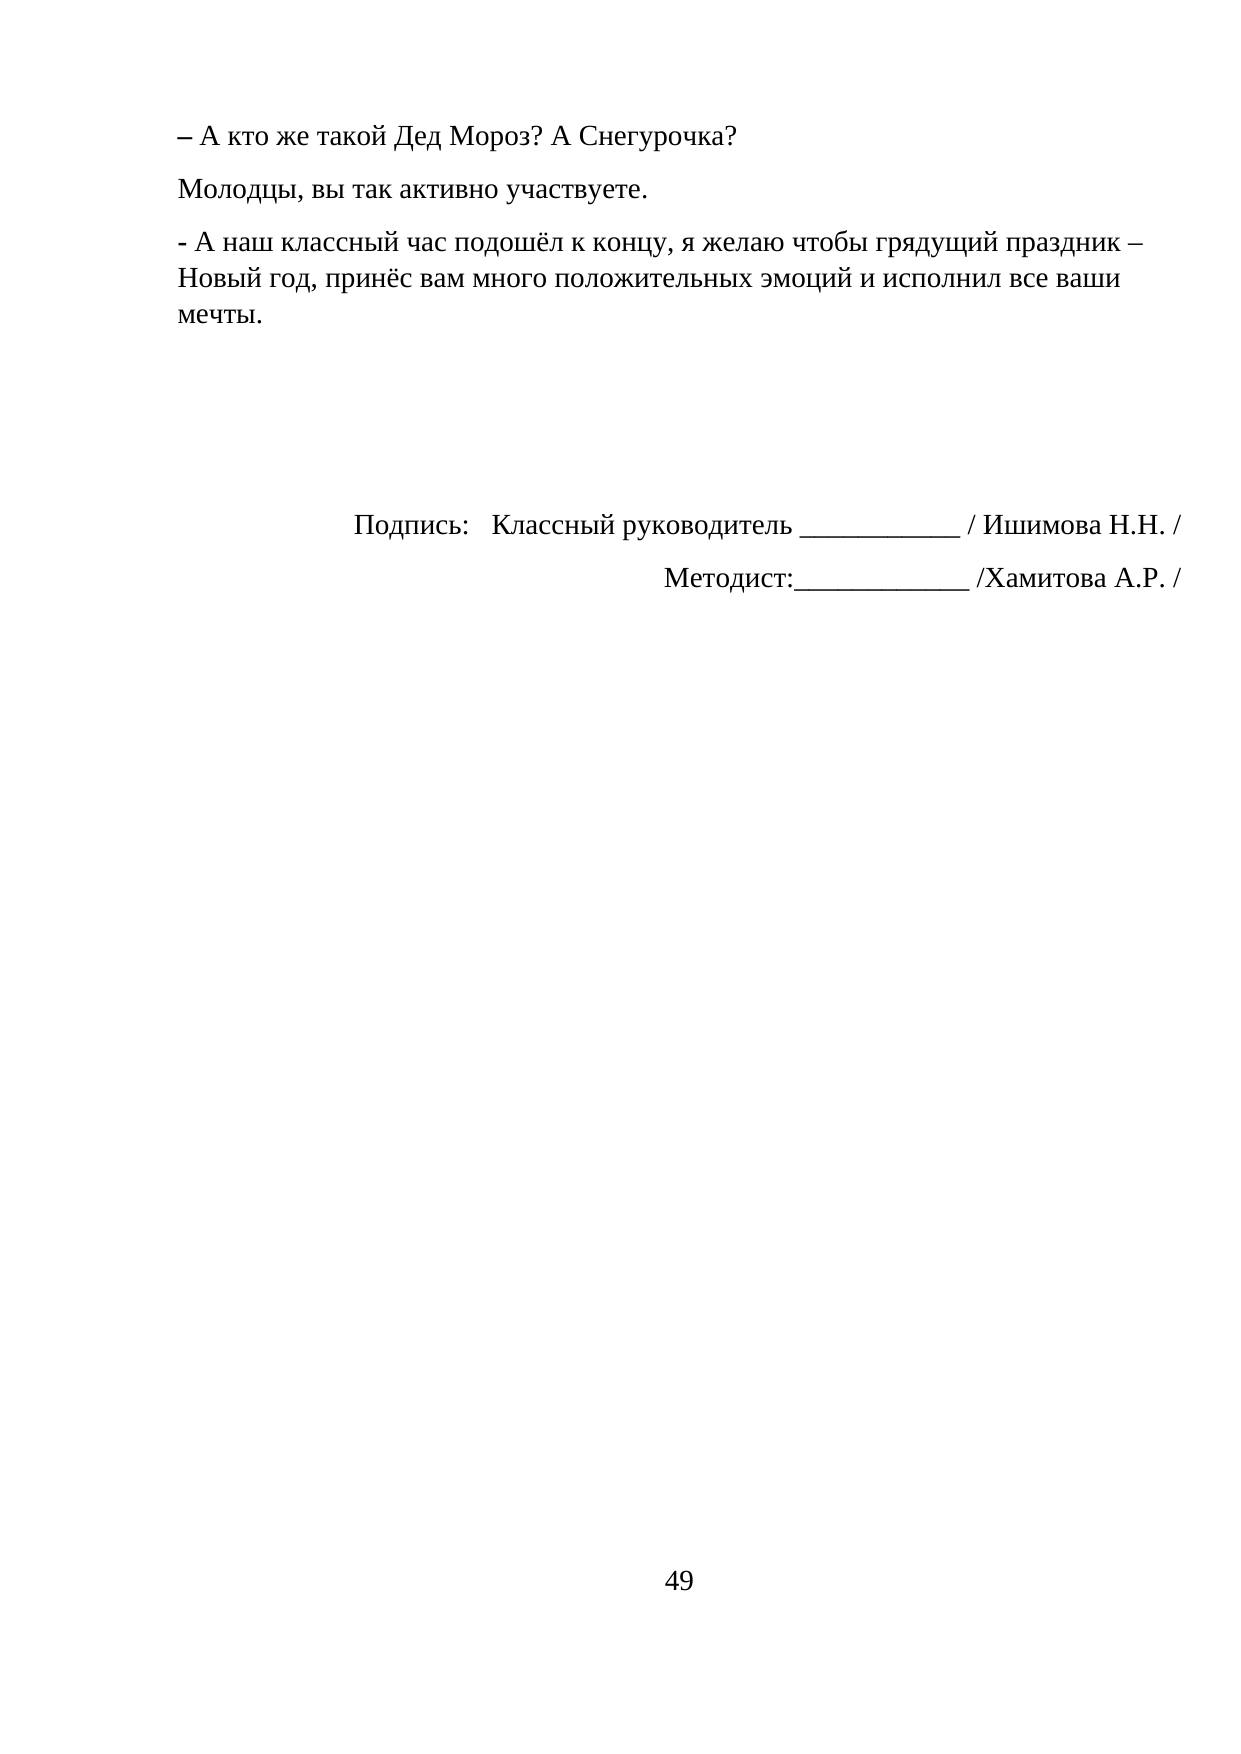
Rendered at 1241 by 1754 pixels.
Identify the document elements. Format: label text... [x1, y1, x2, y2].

text – А кто же такой Дед Мороз? А Снегурочка? [177, 118, 1181, 152]
text Методист:____________ /Хамитова А.Р. / [177, 560, 1181, 594]
text Молодцы, вы так активно участвуете. [177, 171, 1181, 204]
text Подпись: Классный руководитель ___________ / Ишимова Н.Н. / [177, 507, 1181, 541]
text - А наш классный час подошёл к концу, я желаю чтобы грядущий праздник – Новый год, принёс вам много положительных эмоций и исполнил все ваши мечты. [177, 224, 1181, 329]
text 49 [177, 1563, 1181, 1597]
